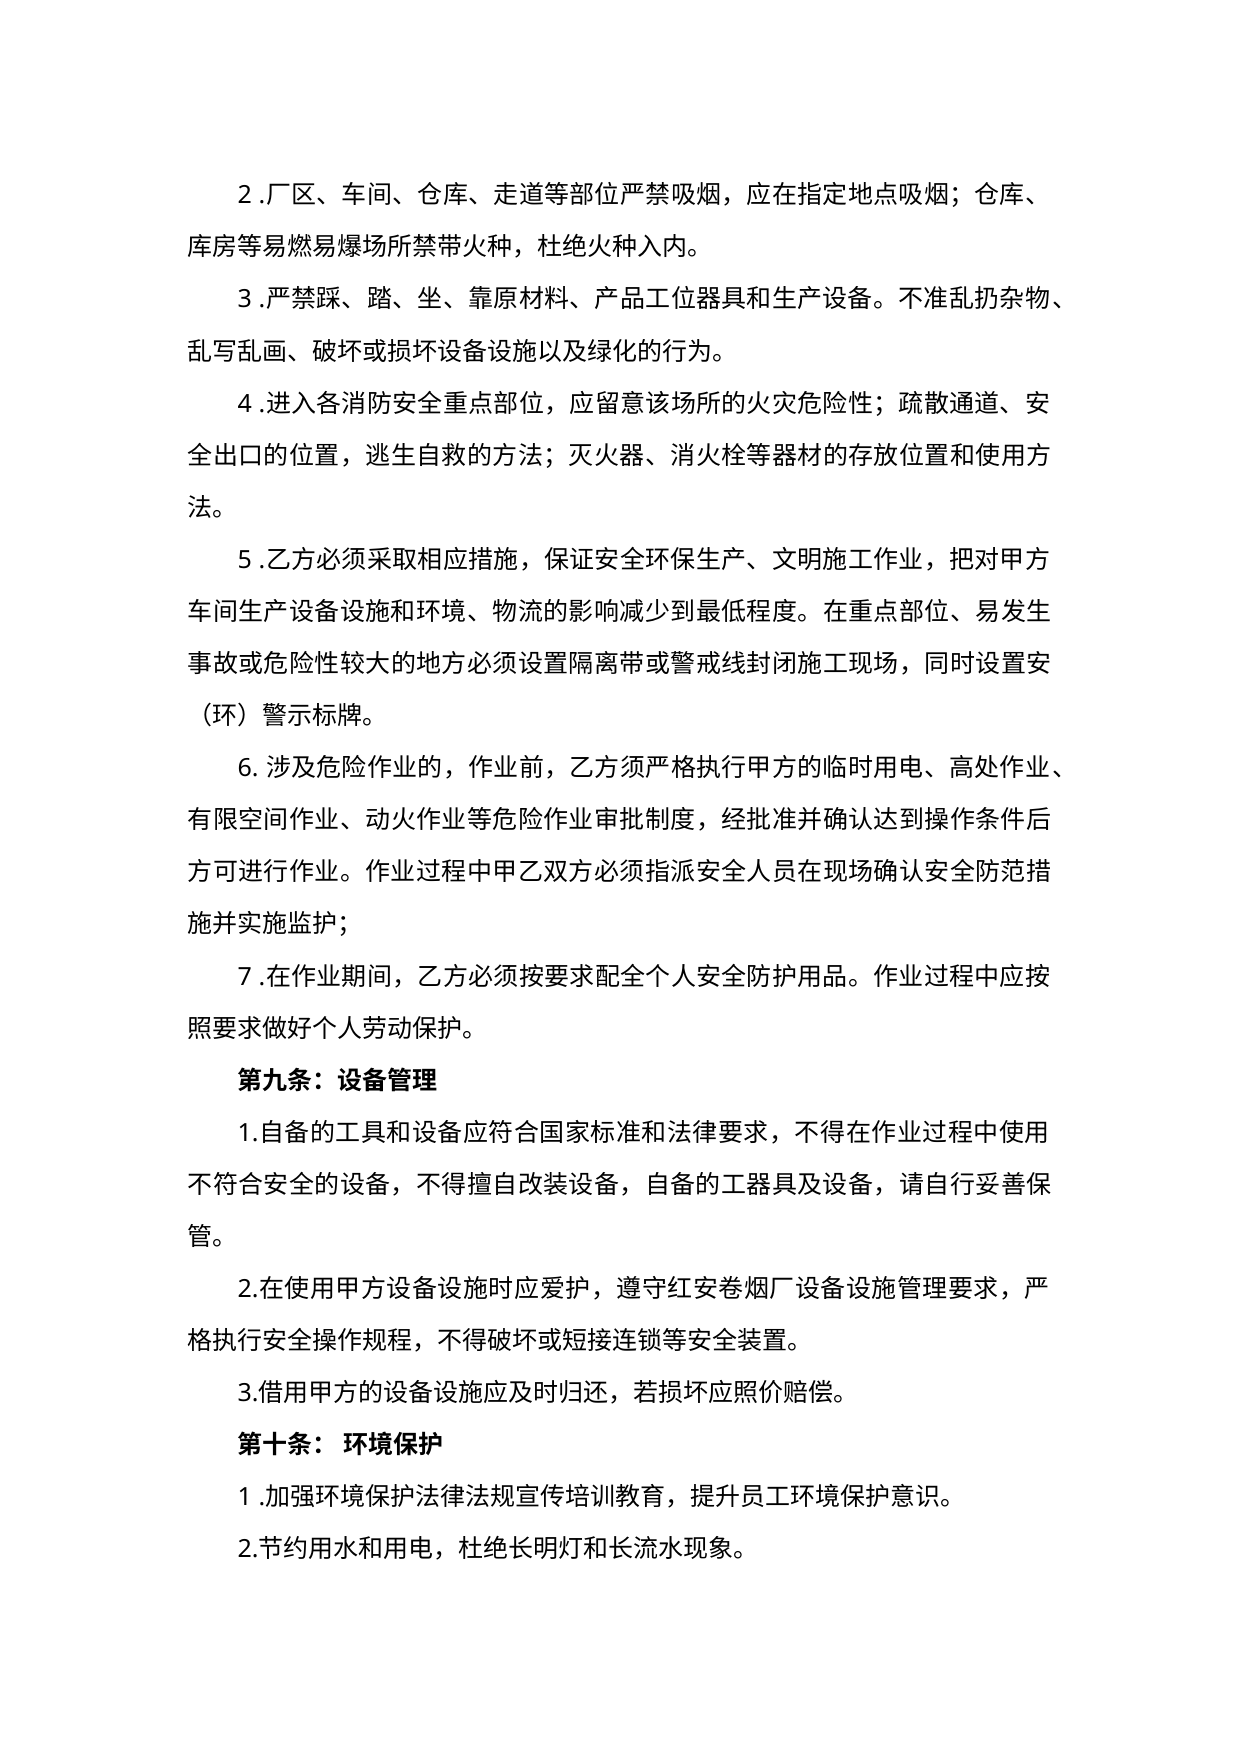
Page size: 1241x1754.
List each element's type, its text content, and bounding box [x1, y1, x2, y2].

text 2.在使用甲方设备设施时应爱护，遵守红安卷烟厂设备设施管理要求，严格执行安全操作规程，不得破坏或短接连锁等安全装置。 [187, 1256, 1053, 1360]
text 7 .在作业期间，乙方必须按要求配全个人安全防护用品。作业过程中应按照要求做好个人劳动保护。 [187, 943, 1053, 1047]
text 4 .进入各消防安全重点部位，应留意该场所的火灾危险性；疏散通道、安全出口的位置，逃生自救的方法；灭火器、消火栓等器材的存放位置和使用方法。 [187, 370, 1053, 527]
text 1.自备的工具和设备应符合国家标准和法律要求，不得在作业过程中使用不符合安全的设备，不得擅自改装设备，自备的工器具及设备，请自行妥善保管。 [187, 1099, 1053, 1256]
text 第十条： 环境保护 [187, 1412, 1053, 1464]
text 1 .加强环境保护法律法规宣传培训教育，提升员工环境保护意识。 [187, 1464, 1053, 1516]
text 3 .严禁踩、踏、坐、靠原材料、产品工位器具和生产设备。不准乱扔杂物、乱写乱画、破坏或损坏设备设施以及绿化的行为。 [187, 266, 1053, 370]
text 6. 涉及危险作业的，作业前，乙方须严格执行甲方的临时用电、高处作业、有限空间作业、动火作业等危险作业审批制度，经批准并确认达到操作条件后方可进行作业。作业过程中甲乙双方必须指派安全人员在现场确认安全防范措施并实施监护； [187, 735, 1053, 943]
text 第九条：设备管理 [187, 1047, 1053, 1099]
text 2 .厂区、车间、仓库、走道等部位严禁吸烟，应在指定地点吸烟；仓库、库房等易燃易爆场所禁带火种，杜绝火种入内。 [187, 162, 1053, 266]
text 3.借用甲方的设备设施应及时归还，若损坏应照价赔偿。 [187, 1360, 1053, 1412]
text 2.节约用水和用电，杜绝长明灯和长流水现象。 [187, 1516, 1053, 1568]
text 5 .乙方必须采取相应措施，保证安全环保生产、文明施工作业，把对甲方车间生产设备设施和环境、物流的影响减少到最低程度。在重点部位、易发生事故或危险性较大的地方必须设置隔离带或警戒线封闭施工现场，同时设置安（环）警示标牌。 [187, 527, 1053, 735]
